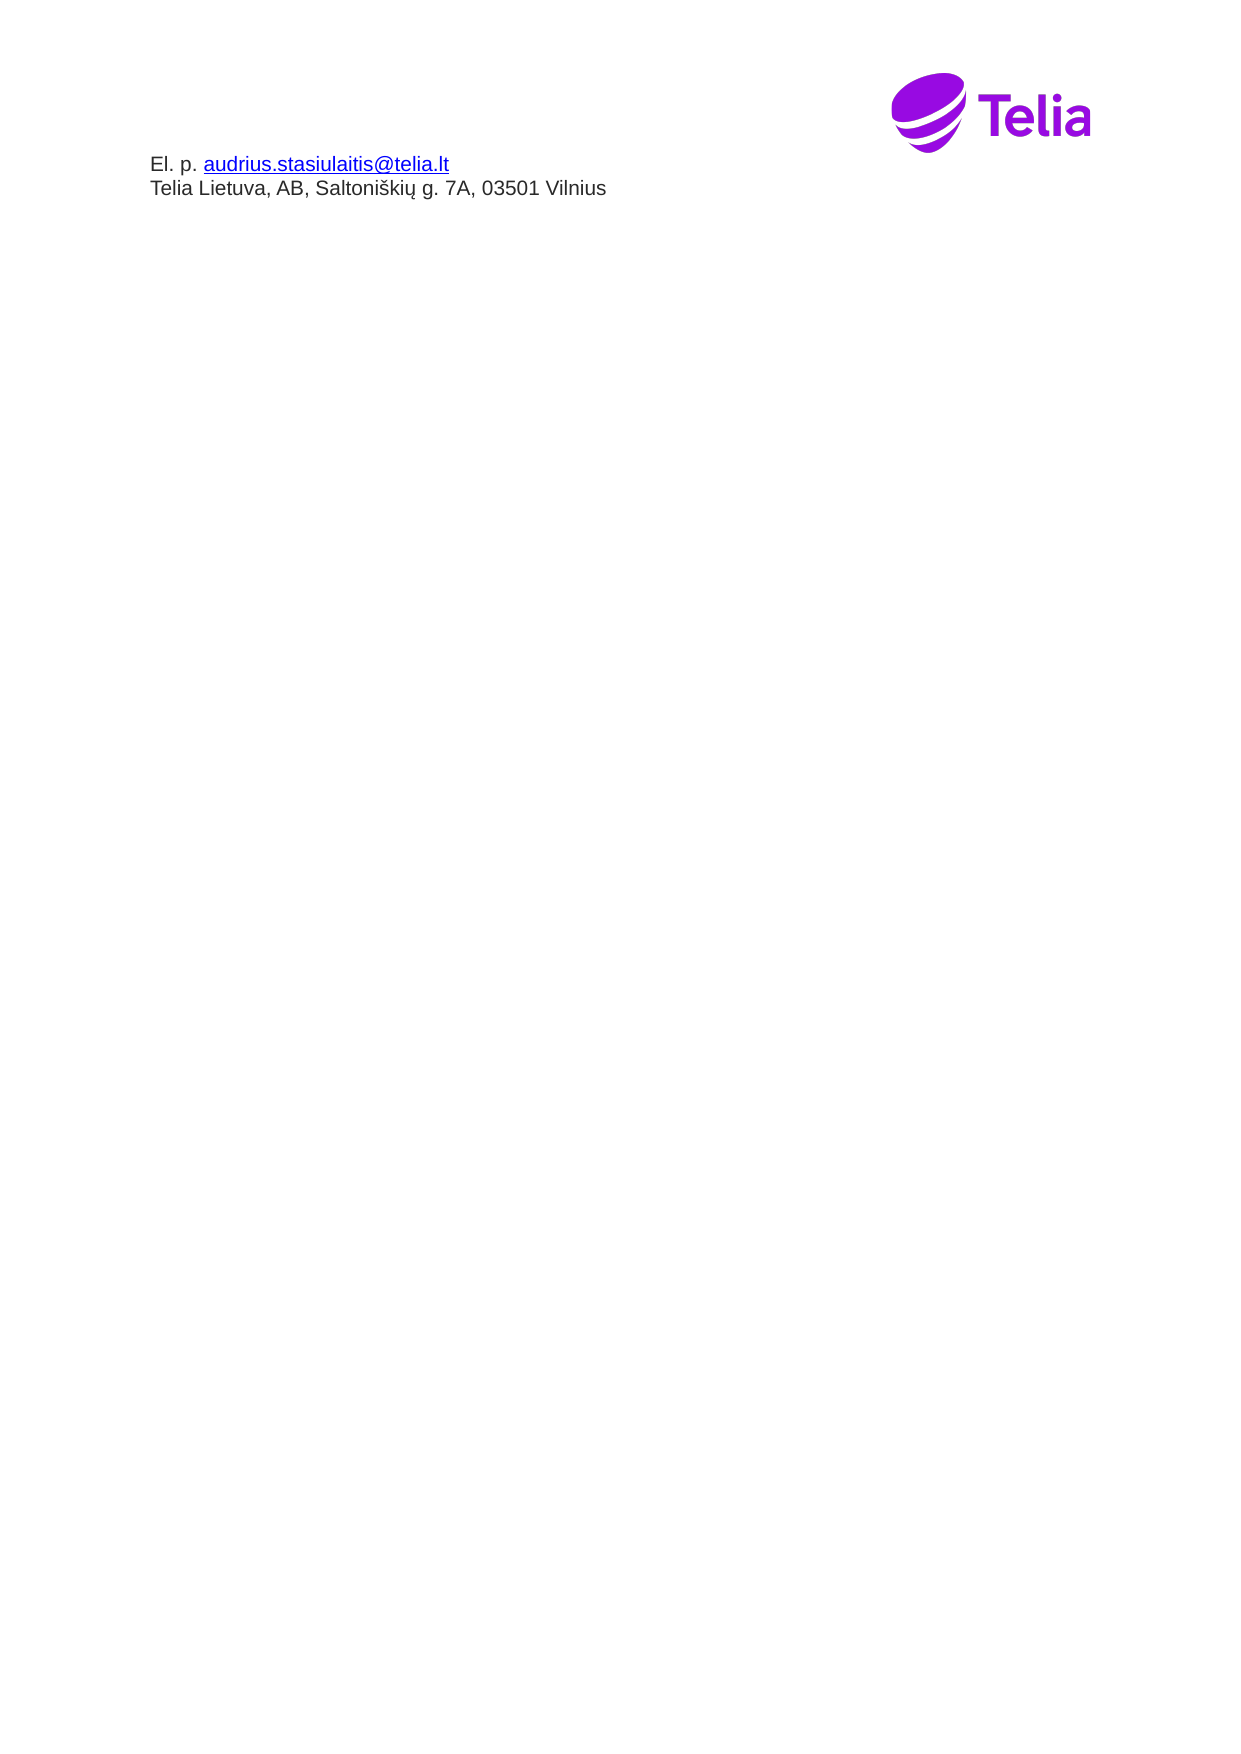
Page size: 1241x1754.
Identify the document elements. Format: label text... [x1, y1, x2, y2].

text Telia Lietuva, AB, Saltoniškių g. 7A, 03501 Vilnius [150, 176, 1090, 200]
text El. p. audrius.stasiulaitis@telia.lt [150, 152, 1090, 176]
picture [891, 73, 1091, 153]
